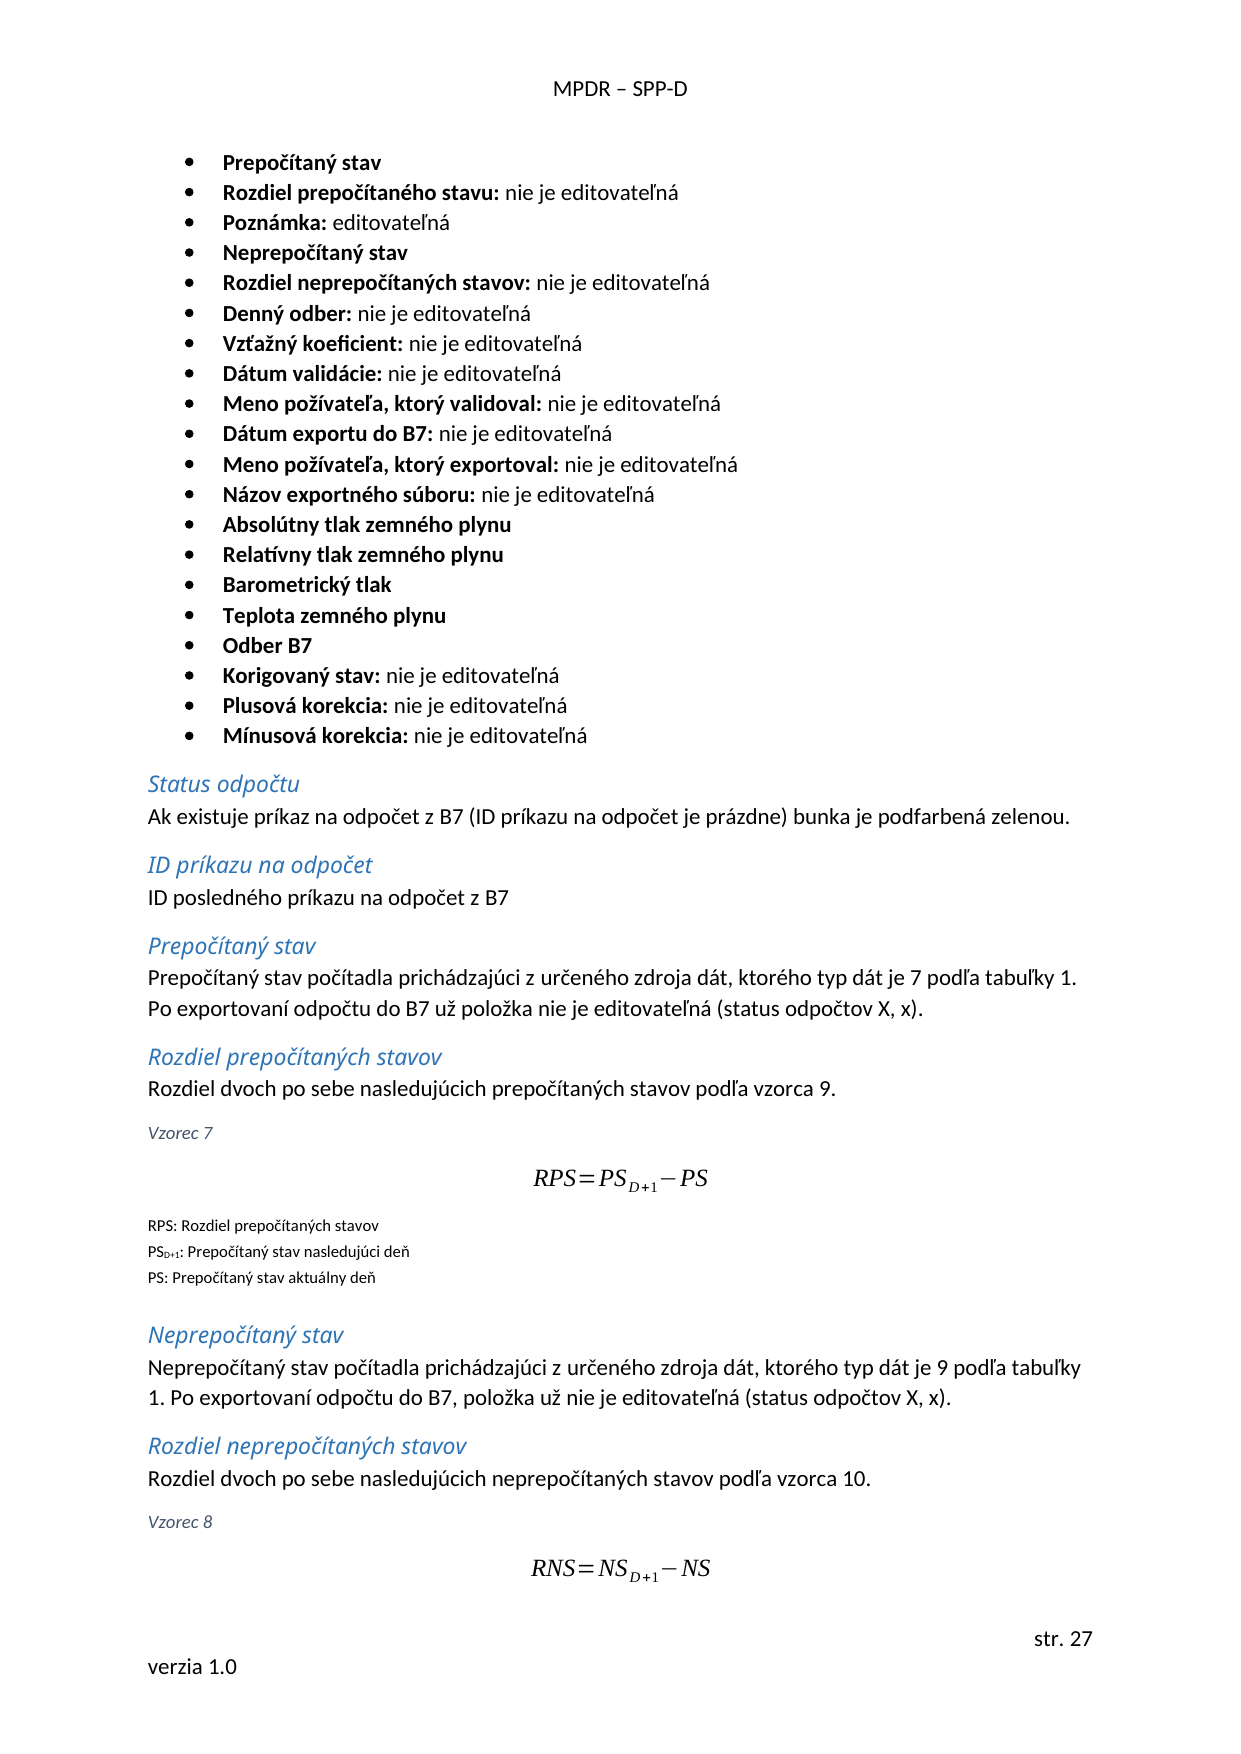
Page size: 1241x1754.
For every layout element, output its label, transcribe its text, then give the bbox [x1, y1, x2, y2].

subtitle Status odpočtu [148, 768, 1093, 800]
text Neprepočítaný stav počítadla prichádzajúci z určeného zdroja dát, ktorého typ dát je 9 podľa tabuľky 1. Po exportovaní odpočtu do B7, položka už nie je editovateľná (status odpočtov X, x). [148, 1353, 1093, 1411]
list Mínusová korekcia: nie je editovateľná [185, 722, 1093, 749]
list Meno požívateľa, ktorý exportoval: nie je editovateľná [185, 450, 1093, 478]
list Dátum validácie: nie je editovateľná [185, 359, 1093, 387]
subtitle Prepočítaný stav [148, 930, 1093, 961]
subtitle Rozdiel neprepočítaných stavov [148, 1430, 1093, 1461]
text PSD+1: Prepočítaný stav nasledujúci deň [148, 1241, 1093, 1261]
list Poznámka: editovateľná [185, 208, 1093, 236]
text PS: Prepočítaný stav aktuálny deň [148, 1267, 1093, 1287]
text ID posledného príkazu na odpočet z B7 [148, 883, 1093, 911]
list Názov exportného súboru: nie je editovateľná [185, 480, 1093, 508]
list Relatívny tlak zemného plynu [185, 540, 1093, 568]
text RPS: Rozdiel prepočítaných stavov [148, 1215, 1093, 1235]
list Barometrický tlak [185, 571, 1093, 598]
text Ak existuje príkaz na odpočet z B7 (ID príkazu na odpočet je prázdne) bunka je podfarbená zelenou. [148, 802, 1093, 830]
list Plusová korekcia: nie je editovateľná [185, 691, 1093, 719]
text Rozdiel dvoch po sebe nasledujúcich prepočítaných stavov podľa vzorca 9. [148, 1074, 1093, 1102]
list Rozdiel neprepočítaných stavov: nie je editovateľná [185, 268, 1093, 296]
subtitle ID príkazu na odpočet [148, 849, 1093, 880]
list Meno požívateľa, ktorý validoval: nie je editovateľná [185, 389, 1093, 417]
list Odber B7 [185, 631, 1093, 659]
list Dátum exportu do B7: nie je editovateľná [185, 419, 1093, 447]
subtitle Neprepočítaný stav [148, 1319, 1093, 1351]
text Rozdiel dvoch po sebe nasledujúcich neprepočítaných stavov podľa vzorca 10. [148, 1464, 1093, 1492]
list Absolútny tlak zemného plynu [185, 510, 1093, 538]
list Korigovaný stav: nie je editovateľná [185, 661, 1093, 689]
list Rozdiel prepočítaného stavu: nie je editovateľná [185, 178, 1093, 206]
subtitle Rozdiel prepočítaných stavov [148, 1041, 1093, 1072]
list Teplota zemného plynu [185, 601, 1093, 629]
list Denný odber: nie je editovateľná [185, 299, 1093, 327]
list Prepočítaný stav [185, 148, 1093, 176]
list Neprepočítaný stav [185, 238, 1093, 266]
list Vzťažný koeficient: nie je editovateľná [185, 329, 1093, 357]
text Prepočítaný stav počítadla prichádzajúci z určeného zdroja dát, ktorého typ dát je 7 podľa tabuľky 1. Po exportovaní odpočtu do B7 už položka nie je editovateľná (status odpočtov X, x). [148, 963, 1093, 1022]
